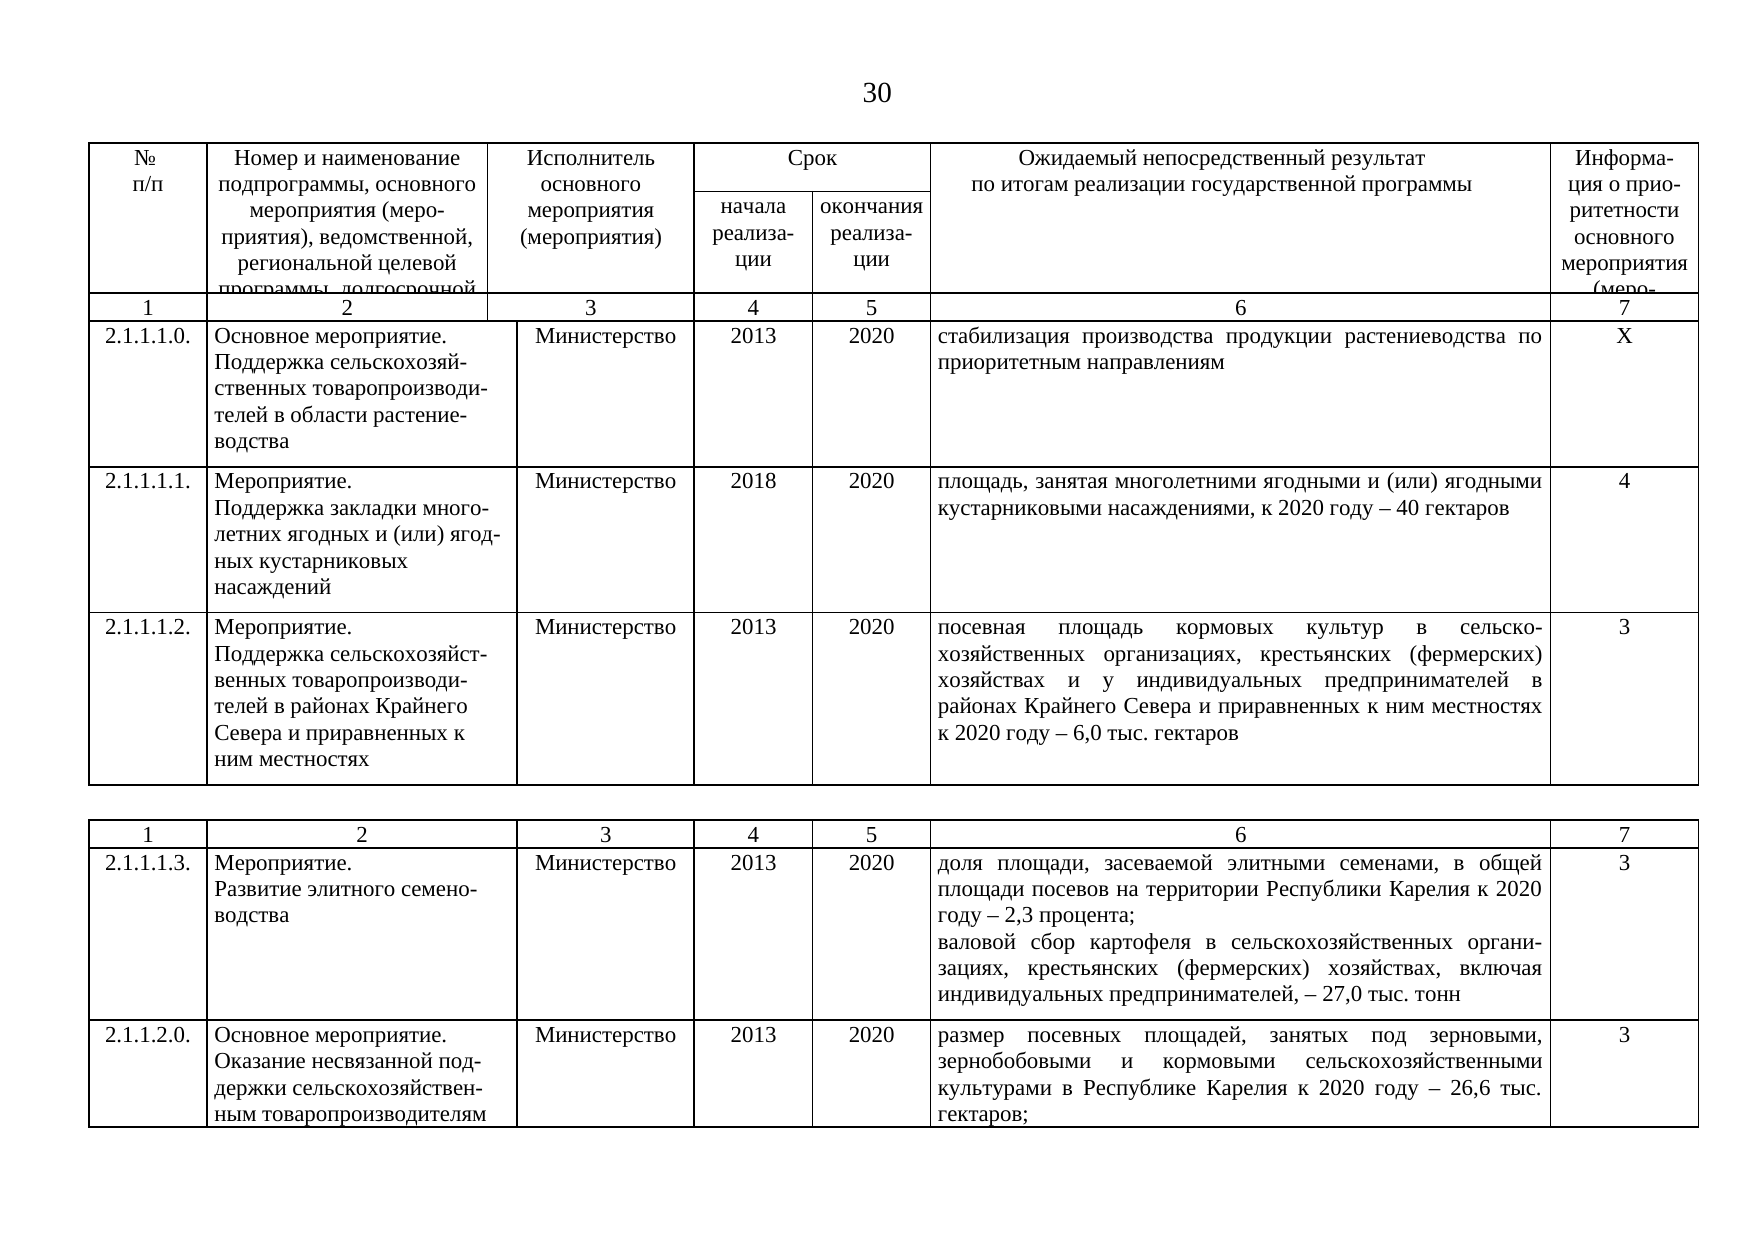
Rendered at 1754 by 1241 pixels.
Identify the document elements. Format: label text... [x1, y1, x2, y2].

table_cell Мероприятие. Поддержка закладки много-летних ягодных и (или) ягод-ных кустарниковых насаждений [208, 468, 516, 612]
table_header 2 [208, 821, 516, 847]
table_header 4 [695, 821, 812, 847]
table_header 3 [518, 821, 693, 847]
table_cell Министерство [518, 322, 693, 466]
table_cell 3 [488, 294, 693, 320]
table_cell 2 [208, 294, 487, 320]
table_cell 2013 [695, 613, 812, 784]
table_header Ожидаемый непосредственный результат по итогам реализации государственной программы [931, 144, 1550, 292]
table_cell 2.1.1.2.0. [90, 1021, 206, 1126]
table_cell 2013 [695, 1021, 812, 1126]
table_cell Мероприятие. Развитие элитного семено-водства [208, 849, 516, 1019]
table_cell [208, 1021, 516, 1126]
table_cell Мероприятие. Поддержка сельскохозяйст-венных товаропроизводи-телей в районах Крайнего Севера и приравненных к ним местностях [208, 613, 516, 784]
table_cell 2020 [813, 1021, 930, 1126]
table_header 5 [813, 821, 930, 847]
table_cell 2020 [813, 613, 930, 784]
table_cell 2020 [813, 468, 930, 612]
table_cell 2.1.1.1.3. [90, 849, 206, 1019]
table_cell 2020 [813, 849, 930, 1019]
table_cell 3 [1551, 1021, 1698, 1126]
table_cell 2013 [695, 322, 812, 466]
table_cell начала реализа-ции [695, 192, 812, 292]
table_cell Министерство [518, 1021, 693, 1126]
table_cell 4 [695, 294, 812, 320]
table_header Номер и наименование подпрограммы, основного мероприятия (меро-приятия), ведомственной, региональной целевой программы, долгосрочной целевой программы [208, 144, 487, 292]
table_cell Министерство [518, 613, 693, 784]
table_cell стабилизация производства продукции растениеводства по приоритетным направлениям [931, 322, 1550, 466]
table_cell 5 [813, 294, 930, 320]
table_cell 2.1.1.1.1. [90, 468, 206, 612]
table_cell 2013 [695, 849, 812, 1019]
table_cell 1 [90, 294, 206, 320]
table_cell 2.1.1.1.0. [90, 322, 206, 466]
table_cell 4 [1551, 468, 1698, 612]
table_header 1 [90, 821, 206, 847]
table_cell Основное мероприятие. Поддержка сельскохозяй-ственных товаропроизводи-телей в области растение-водства [208, 322, 516, 466]
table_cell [931, 1021, 1550, 1126]
table_cell 2018 [695, 468, 812, 612]
table_cell 3 [1551, 849, 1698, 1019]
table_header Срок [695, 144, 930, 191]
table_cell Министерство [518, 849, 693, 1019]
table_cell 7 [1551, 294, 1698, 320]
table_cell 3 [1551, 613, 1698, 784]
table_header Информа-ция о прио-ритетности основного мероприятия (меро-приятия) [1551, 144, 1698, 292]
table_cell доля площади, засеваемой элитными семенами, в общей площади посевов на территории Республики Карелия к 2020 году – 2,3 процента; валовой сбор картофеля в сельскохозяйственных органи-зациях, крестьянских (фермерских) хозяйствах, включая индивидуальных предпринимателей, – 27,0 тыс. тонн [931, 849, 1550, 1019]
table_cell посевная площадь кормовых культур в сельско-хозяйственных организациях, крестьянских (фермерских) хозяйствах и у индивидуальных предпринимателей в районах Крайнего Севера и приравненных к ним местностях к 2020 году – 6,0 тыс. гектаров [931, 613, 1550, 784]
table_header Исполнитель основного мероприятия (мероприятия) [488, 144, 693, 292]
table_cell Х [1551, 322, 1698, 466]
table_cell 2020 [813, 322, 930, 466]
table_cell Министерство [518, 468, 693, 612]
table_cell 6 [931, 294, 1550, 320]
table_cell площадь, занятая многолетними ягодными и (или) ягодными кустарниковыми насаждениями, к 2020 году – 40 гектаров [931, 468, 1550, 612]
table_header 7 [1551, 821, 1698, 847]
table_cell окончания реализа-ции [813, 192, 930, 292]
table_header № п/п [90, 144, 206, 292]
table_cell 2.1.1.1.2. [90, 613, 206, 784]
table_header 6 [931, 821, 1550, 847]
